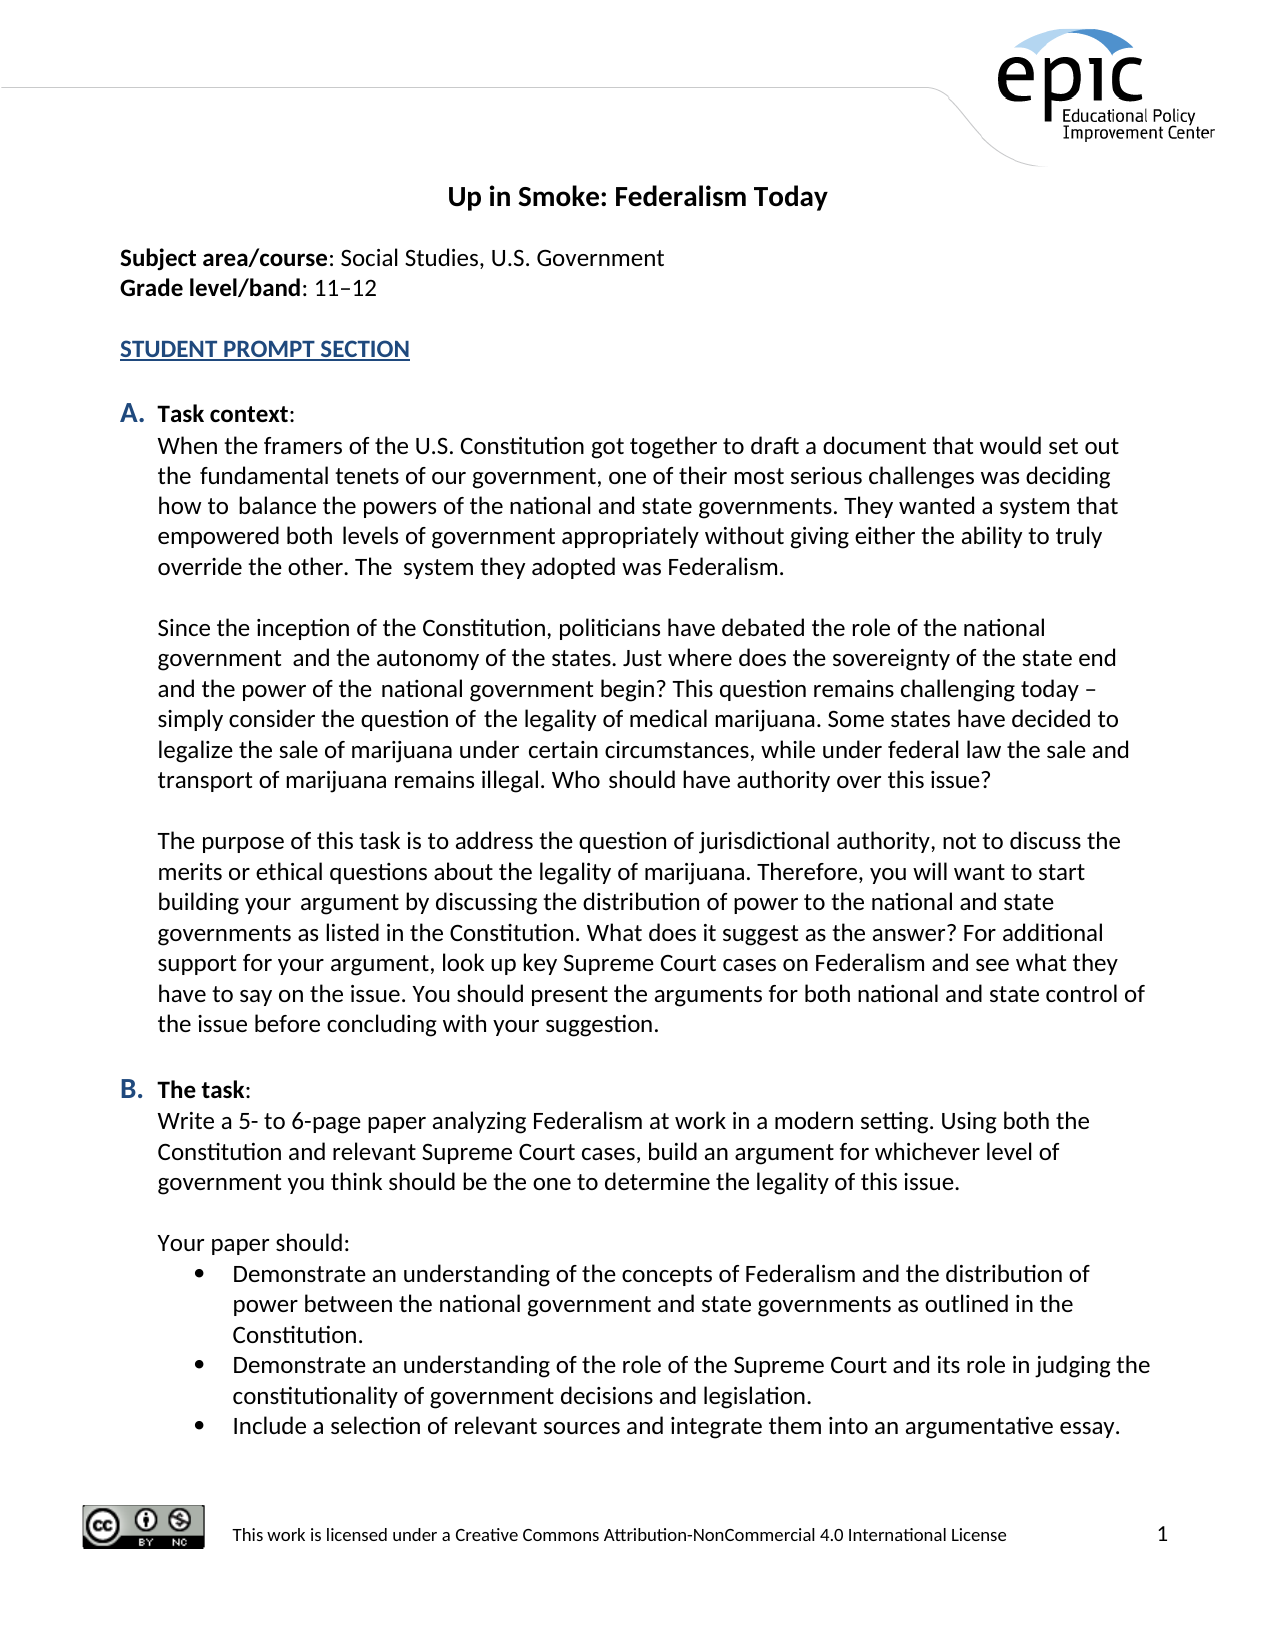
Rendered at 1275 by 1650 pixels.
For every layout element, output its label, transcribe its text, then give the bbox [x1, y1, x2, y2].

text Since the inception of the Constitution, politicians have debated the role of the national government and the autonomy of the states. Just where does the sovereignty of the state end and the power of the national government begin? This question remains challenging today – simply consider the question of the legality of medical marijuana. Some states have decided to legalize the sale of marijuana under certain circumstances, while under federal law the sale and transport of marijuana remains illegal. Who should have authority over this issue? [157, 612, 1155, 795]
list Demonstrate an understanding of the role of the Supreme Court and its role in judging the constitutionality of government decisions and legislation. [195, 1349, 1155, 1411]
text Subject area/course: Social Studies, U.S. Government [120, 242, 1155, 272]
list Demonstrate an understanding of the concepts of Federalism and the distribution of power between the national government and state governments as outlined in the Constitution. [195, 1258, 1155, 1349]
list The task: [120, 1070, 1155, 1105]
list Task context: [120, 394, 1155, 430]
picture [0, 28, 1271, 166]
text STUDENT PROMPT SECTION [120, 333, 1155, 364]
text The purpose of this task is to address the question of jurisdictional authority, not to discuss the merits or ethical questions about the legality of marijuana. Therefore, you will want to start building your argument by discussing the distribution of power to the national and state governments as listed in the Constitution. What does it suggest as the answer? For additional support for your argument, look up key Supreme Court cases on Federalism and see what they have to say on the issue. You should present the arguments for both national and state control of the issue before concluding with your suggestion. [157, 826, 1155, 1039]
text Write a 5- to 6-page paper analyzing Federalism at work in a modern setting. Using both the Constitution and relevant Supreme Court cases, build an argument for whichever level of government you think should be the one to determine the legality of this issue. [157, 1105, 1155, 1197]
picture [82, 1505, 205, 1549]
text When the framers of the U.S. Constitution got together to draft a document that would set out the fundamental tenets of our government, one of their most serious challenges was deciding how to balance the powers of the national and state governments. They wanted a system that empowered both levels of government appropriately without giving either the ability to truly override the other. The system they adopted was Federalism. [157, 430, 1155, 581]
list Include a selection of relevant sources and integrate them into an argumentative essay. [195, 1411, 1155, 1441]
text Up in Smoke: Federalism Today [120, 178, 1155, 214]
text Your paper should: [157, 1227, 1155, 1258]
text Grade level/band: 11–12 [120, 272, 1155, 303]
